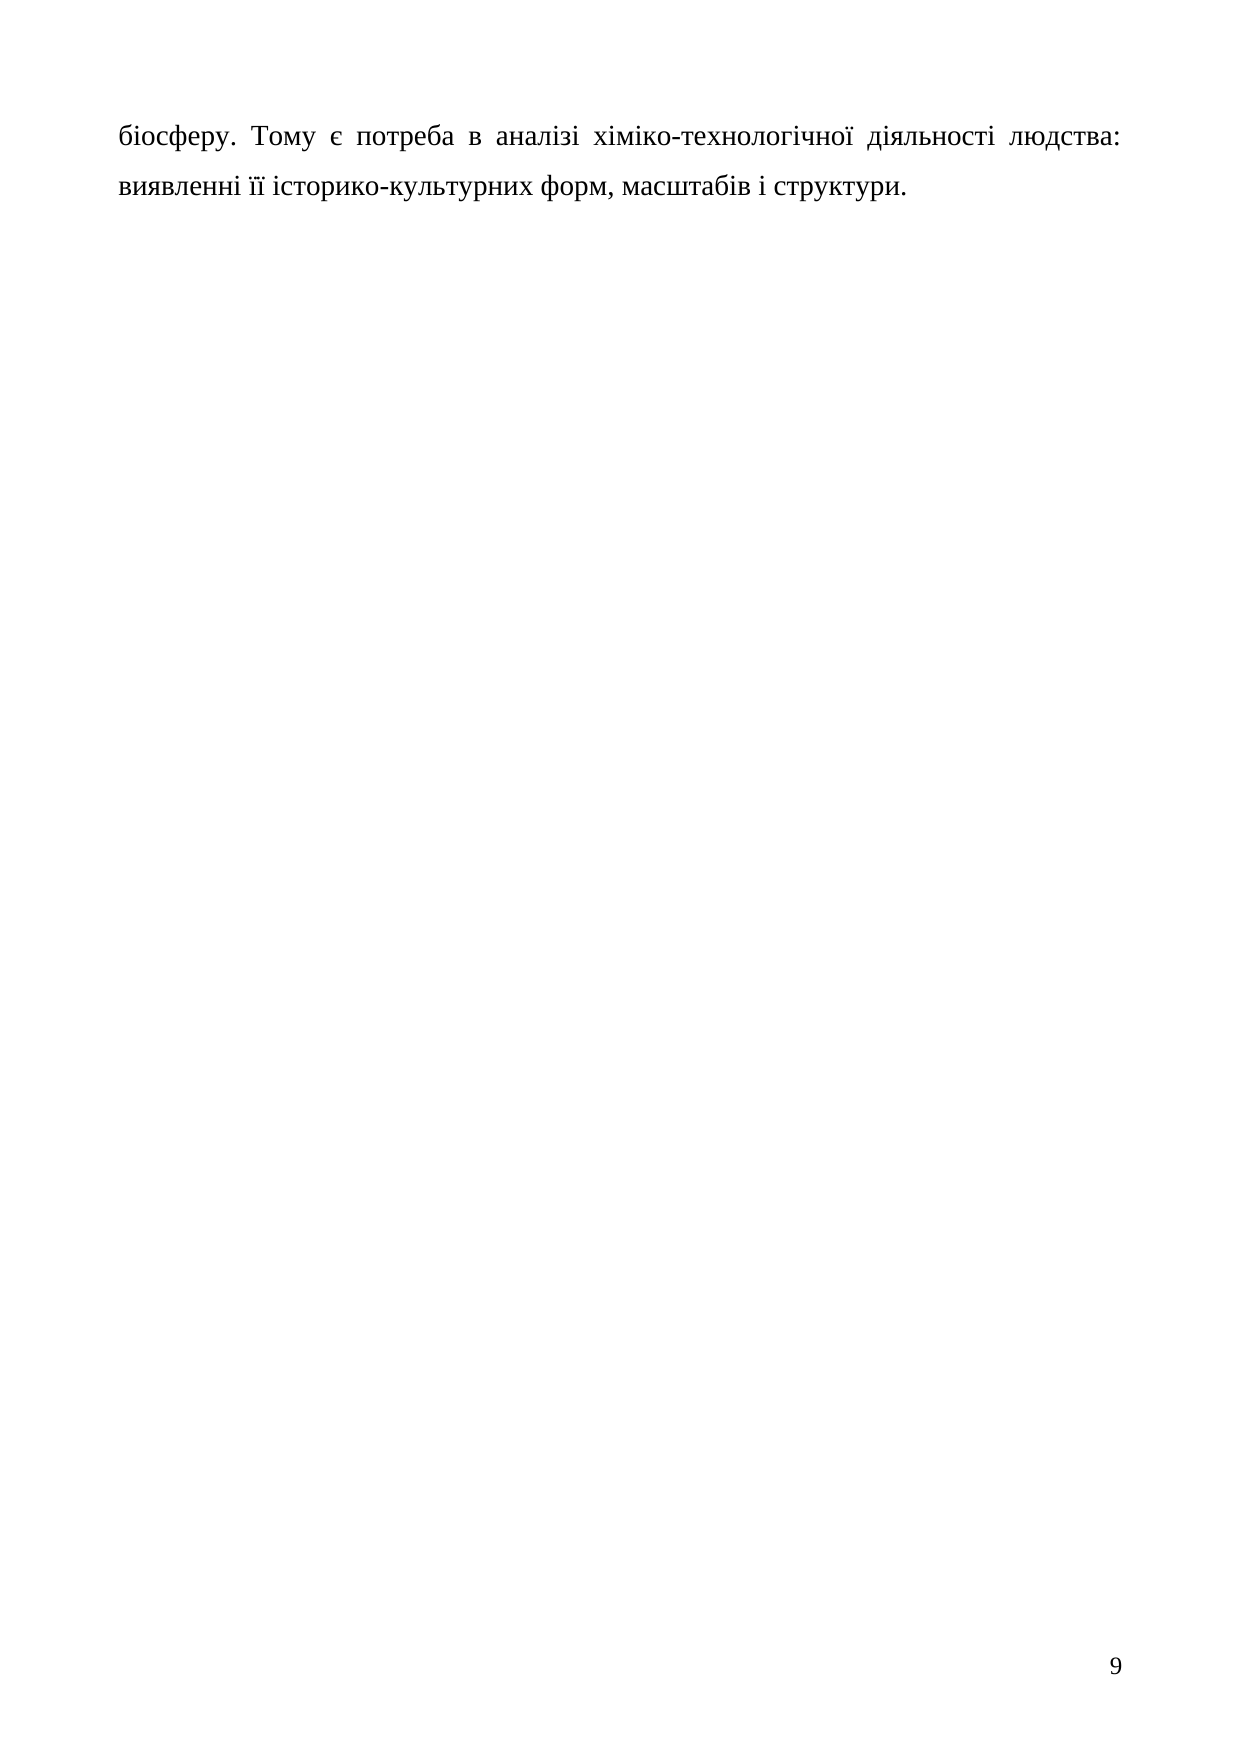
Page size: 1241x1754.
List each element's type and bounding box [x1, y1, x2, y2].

text [118, 118, 1122, 202]
